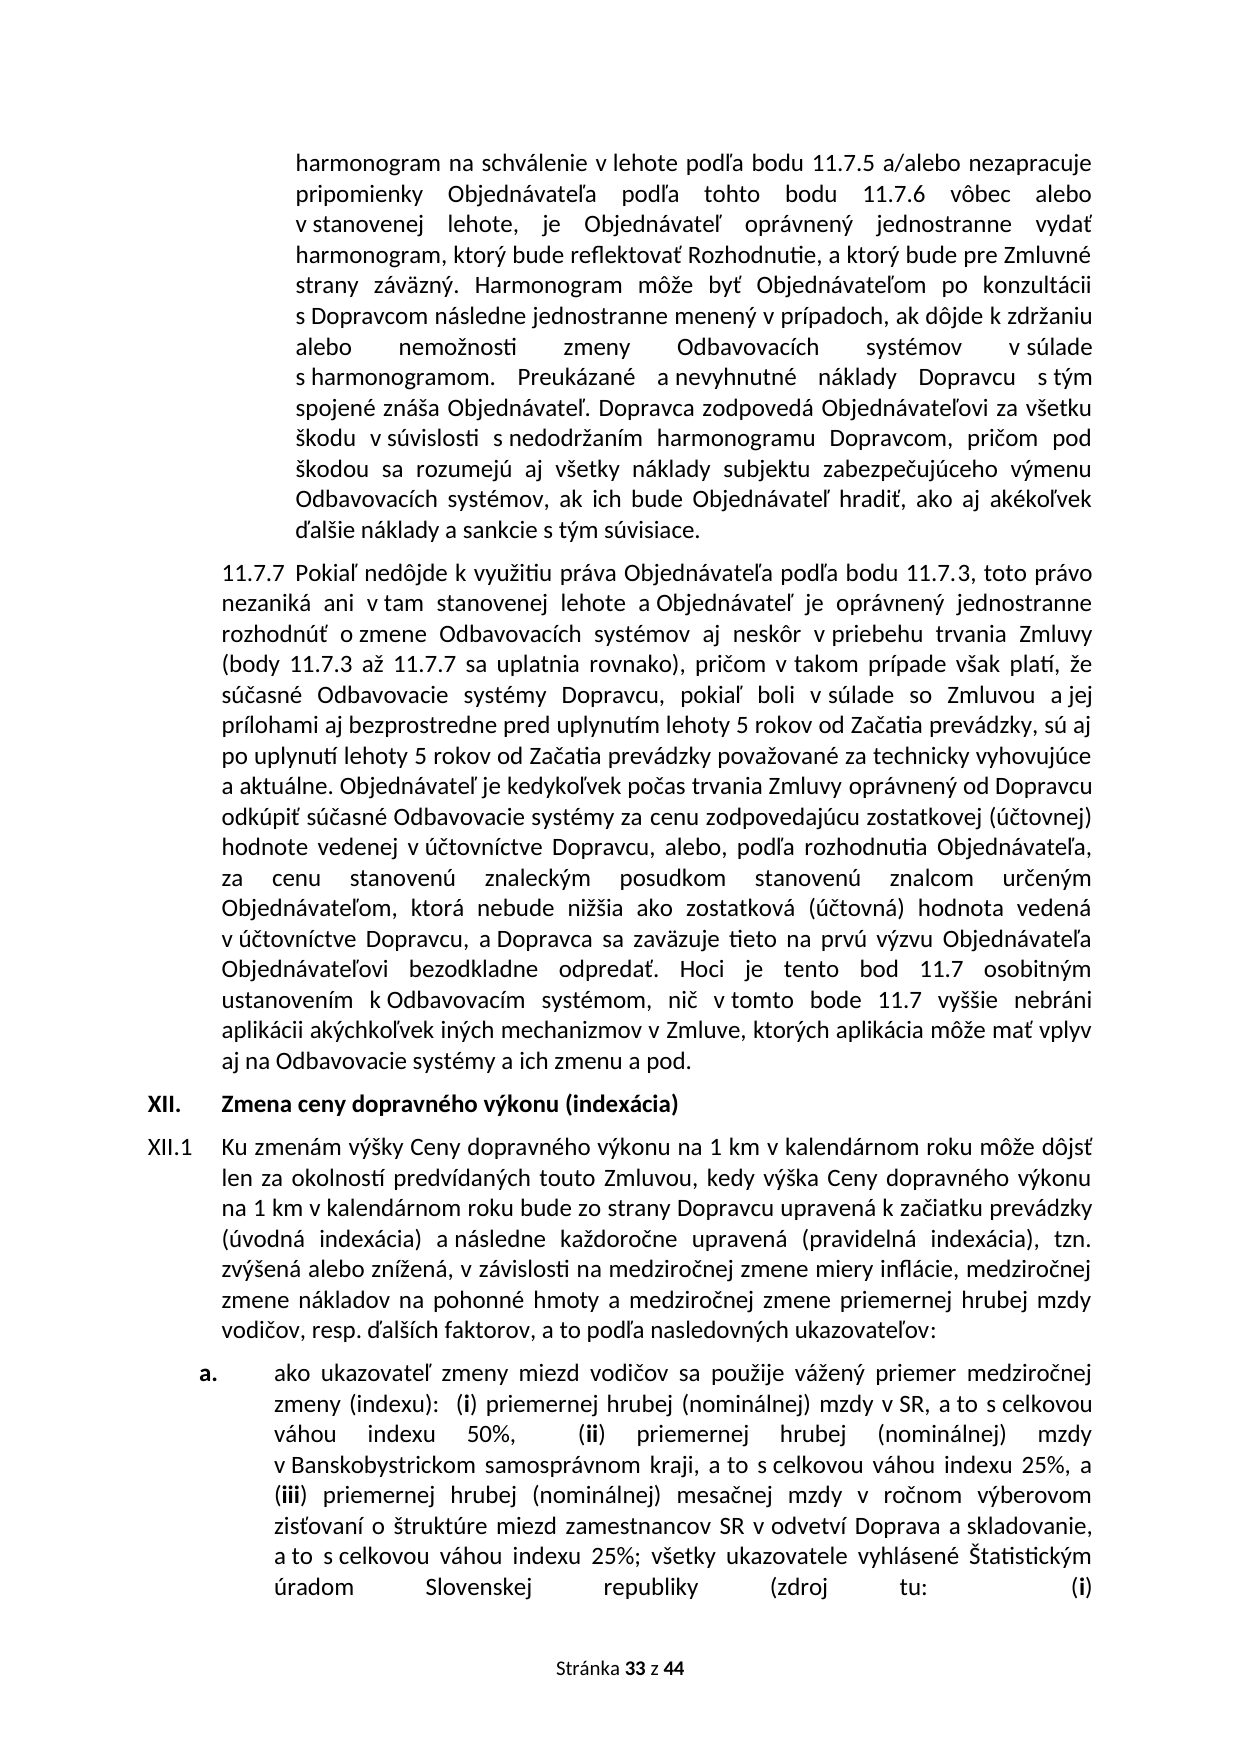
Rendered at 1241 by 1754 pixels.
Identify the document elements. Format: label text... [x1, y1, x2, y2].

list Ku zmenám výšky Ceny dopravného výkonu na 1 km v kalendárnom roku môže dôjsť len za okolností predvídaných touto Zmluvou, kedy výška Ceny dopravného výkonu na 1 km v kalendárnom roku bude zo strany Dopravcu upravená k začiatku prevádzky (úvodná indexácia) a následne každoročne upravená (pravidelná indexácia), tzn. zvýšená alebo znížená, v závislosti na medziročnej zmene miery inflácie, medziročnej zmene nákladov na pohonné hmoty a medziročnej zmene priemernej hrubej mzdy vodičov, resp. ďalších faktorov, a to podľa nasledovných ukazovateľov: [148, 1131, 1093, 1345]
subtitle Zmena ceny dopravného výkonu (indexácia) [148, 1088, 1093, 1119]
list Pokiaľ nedôjde k využitiu práva Objednávateľa podľa bodu 11.7.3, toto právo nezaniká ani v tam stanovenej lehote a Objednávateľ je oprávnený jednostranne rozhodnúť o zmene Odbavovacích systémov aj neskôr v priebehu trvania Zmluvy (body 11.7.3 až 11.7.7 sa uplatnia rovnako), pričom v takom prípade však platí, že súčasné Odbavovacie systémy Dopravcu, pokiaľ boli v súlade so Zmluvou a jej prílohami aj bezprostredne pred uplynutím lehoty 5 rokov od Začatia prevádzky, sú aj po uplynutí lehoty 5 rokov od Začatia prevádzky považované za technicky vyhovujúce a aktuálne. Objednávateľ je kedykoľvek počas trvania Zmluvy oprávnený od Dopravcu odkúpiť súčasné Odbavovacie systémy za cenu zodpovedajúcu zostatkovej (účtovnej) hodnote vedenej v účtovníctve Dopravcu, alebo, podľa rozhodnutia Objednávateľa, za cenu stanovenú znaleckým posudkom stanovenú znalcom určeným Objednávateľom, ktorá nebude nižšia ako zostatková (účtovná) hodnota vedená v účtovníctve Dopravcu, a Dopravca sa zaväzuje tieto na prvú výzvu Objednávateľa Objednávateľovi bezodkladne odpredať. Hoci je tento bod 11.7 osobitným ustanovením k Odbavovacím systémom, nič v tomto bode 11.7 vyššie nebráni aplikácii akýchkoľvek iných mechanizmov v Zmluve, ktorých aplikácia môže mať vplyv aj na Odbavovacie systémy a ich zmenu a pod. [221, 557, 1093, 1076]
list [220, 148, 1093, 544]
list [199, 1357, 1093, 1602]
